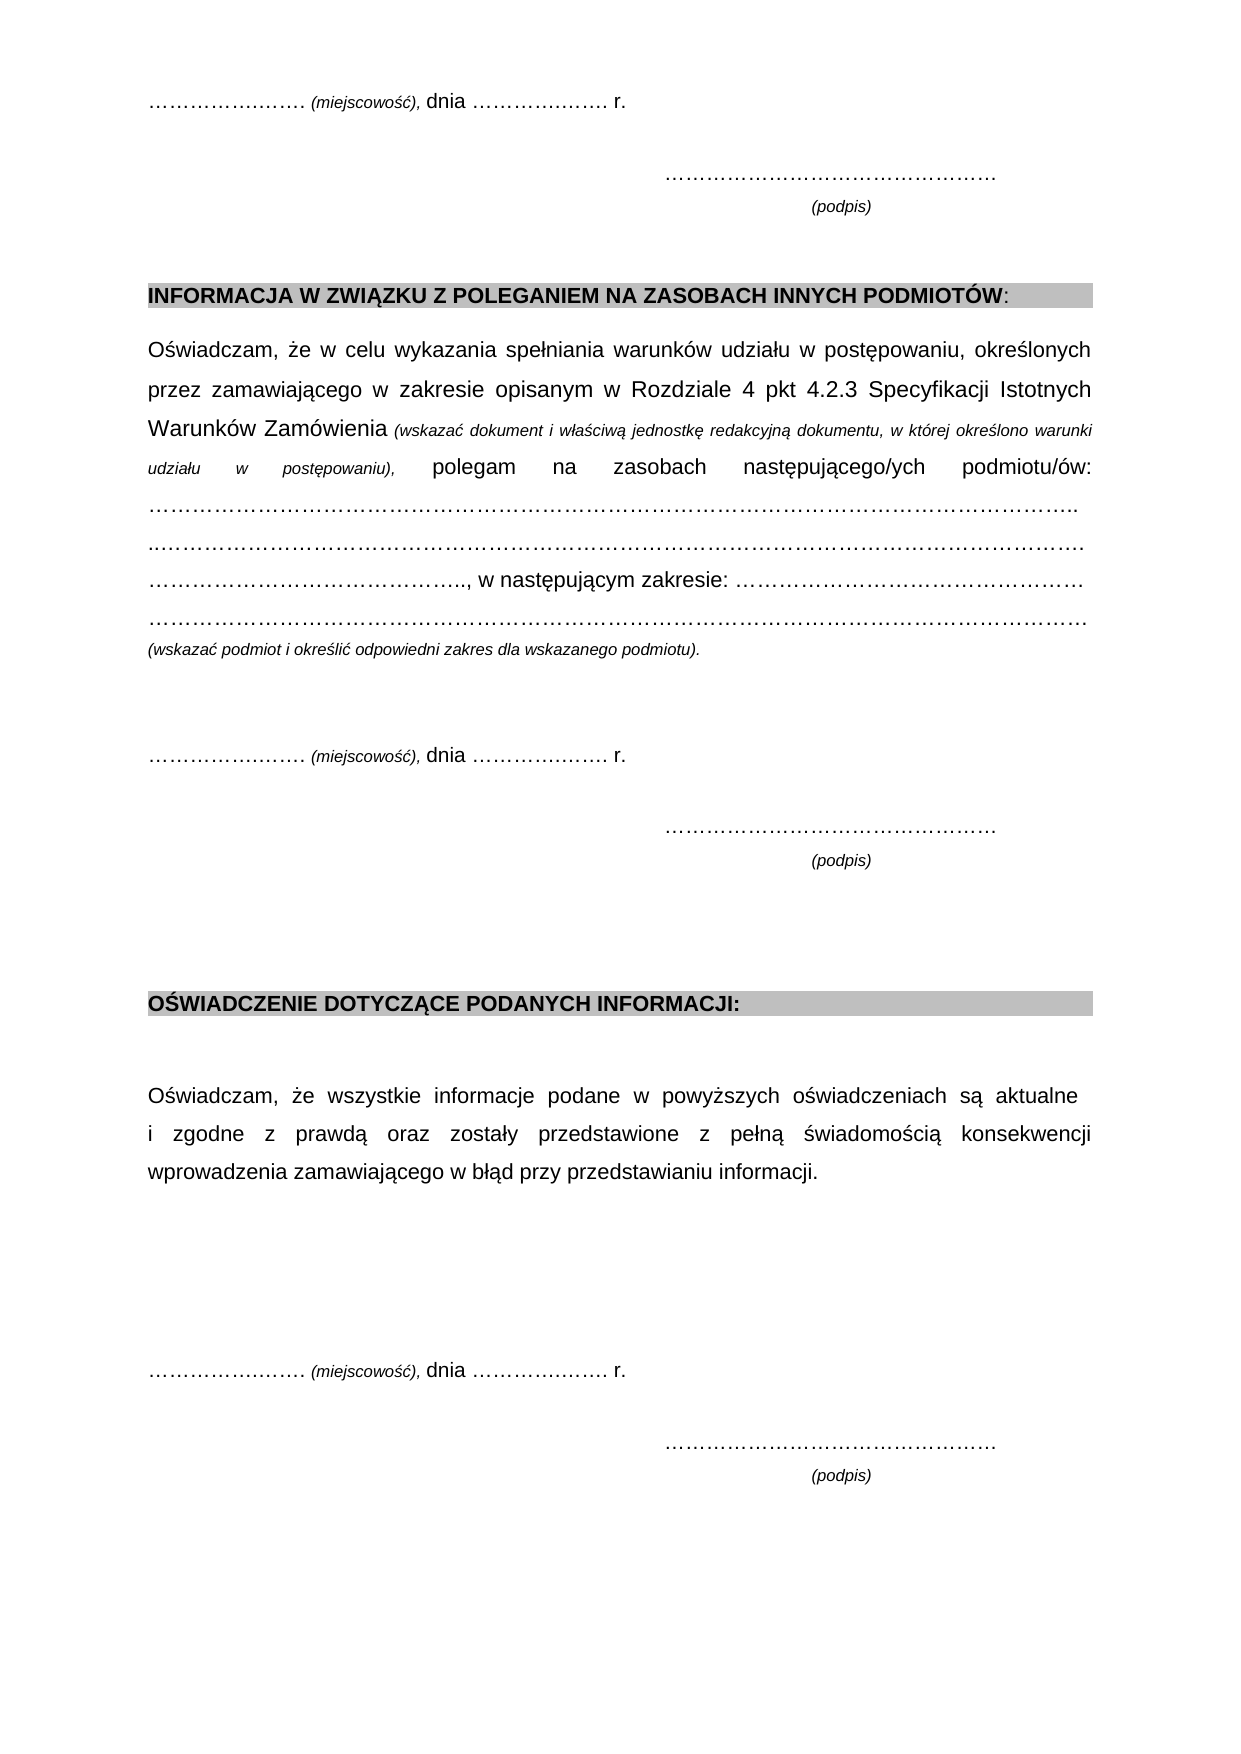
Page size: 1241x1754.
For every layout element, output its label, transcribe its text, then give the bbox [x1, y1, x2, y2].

text INFORMACJA W ZWIĄZKU Z POLEGANIEM NA ZASOBACH INNYCH PODMIOTÓW: [148, 283, 1093, 308]
text …………….……. (miejscowość), dnia ………….……. r. [148, 89, 1093, 113]
text …………….……. (miejscowość), dnia ………….……. r. [148, 742, 1093, 766]
text Oświadczam, że w celu wykazania spełniania warunków udziału w postępowaniu, określonych przez zamawiającego w zakresie opisanym w Rozdziale 4 pkt 4.2.3 Specyfikacji Istotnych Warunków Zamówienia (wskazać dokument i właściwą jednostkę redakcyjną dokumentu, w której określono warunki udziału w postępowaniu), polegam na zasobach następującego/ych podmiotu/ów: ……………………………………………………………………………………………………………….. [148, 337, 1093, 517]
text ………………………………………………………………………………………………………………… (wskazać podmiot i określić odpowiedni zakres dla wskazanego podmiotu). [148, 605, 1093, 659]
text OŚWIADCZENIE DOTYCZĄCE PODANYCH INFORMACJI: [148, 991, 1093, 1016]
text …………….……. (miejscowość), dnia ………….……. r. [148, 1358, 1093, 1382]
text (podpis) [738, 196, 1093, 216]
text ………………………………………… [148, 1430, 1093, 1454]
text Oświadczam, że wszystkie informacje podane w powyższych oświadczeniach są aktualne i zgodne z prawdą oraz zostały przedstawione z pełną świadomością konsekwencji wprowadzenia zamawiającego w błąd przy przedstawianiu informacji. [148, 1083, 1093, 1184]
text (podpis) [738, 850, 1093, 869]
text (podpis) [738, 1466, 1093, 1485]
text ………………………………………… [148, 814, 1093, 838]
text ..……………………………………………………………………………………………………………….…………………………………….., w następującym zakresie: ………………………………………… [148, 529, 1093, 593]
text ………………………………………… [148, 161, 1093, 184]
